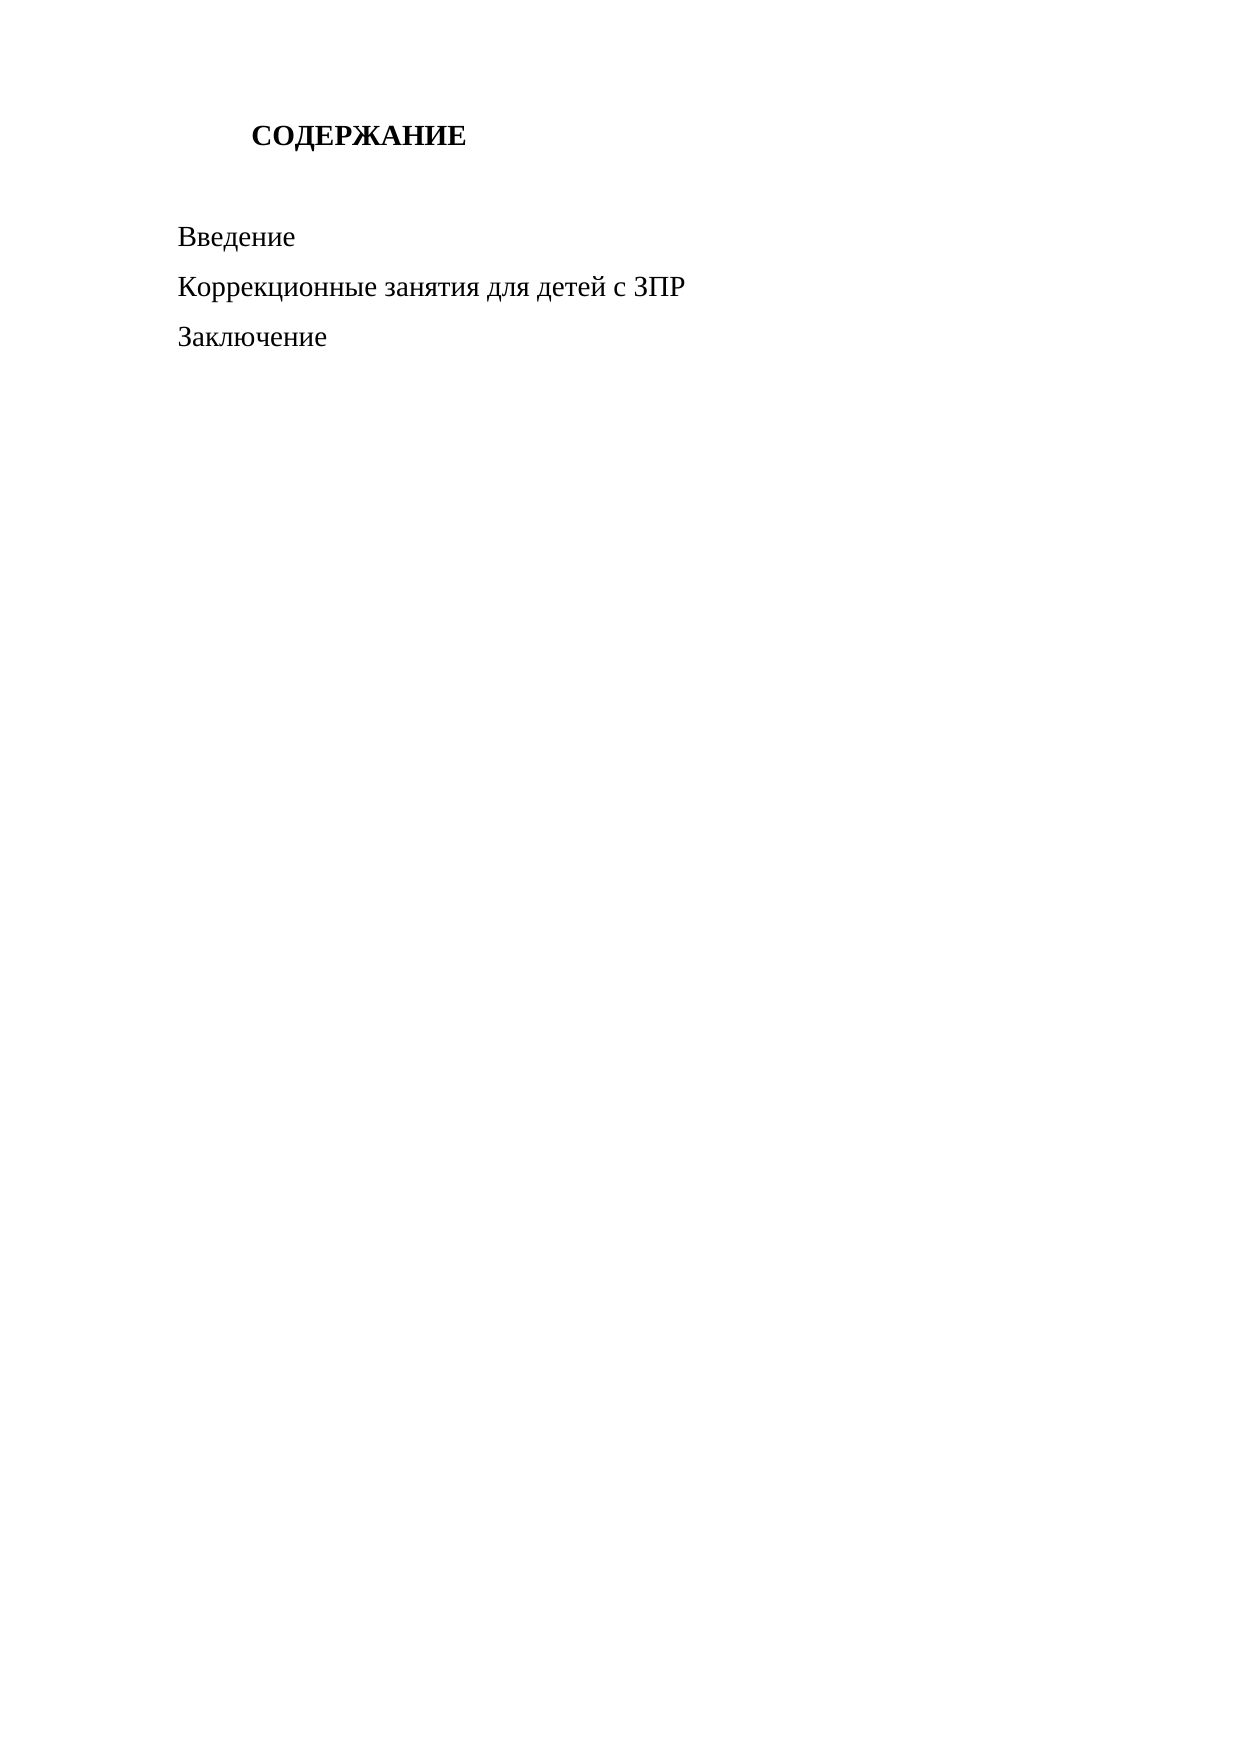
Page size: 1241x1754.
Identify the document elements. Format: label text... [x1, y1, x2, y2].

text СОДЕРЖАНИЕ [177, 118, 1152, 152]
text Коррекционные занятия для детей с ЗПР [177, 269, 1152, 303]
text Заключение [177, 319, 1152, 353]
text Введение [177, 219, 1152, 252]
